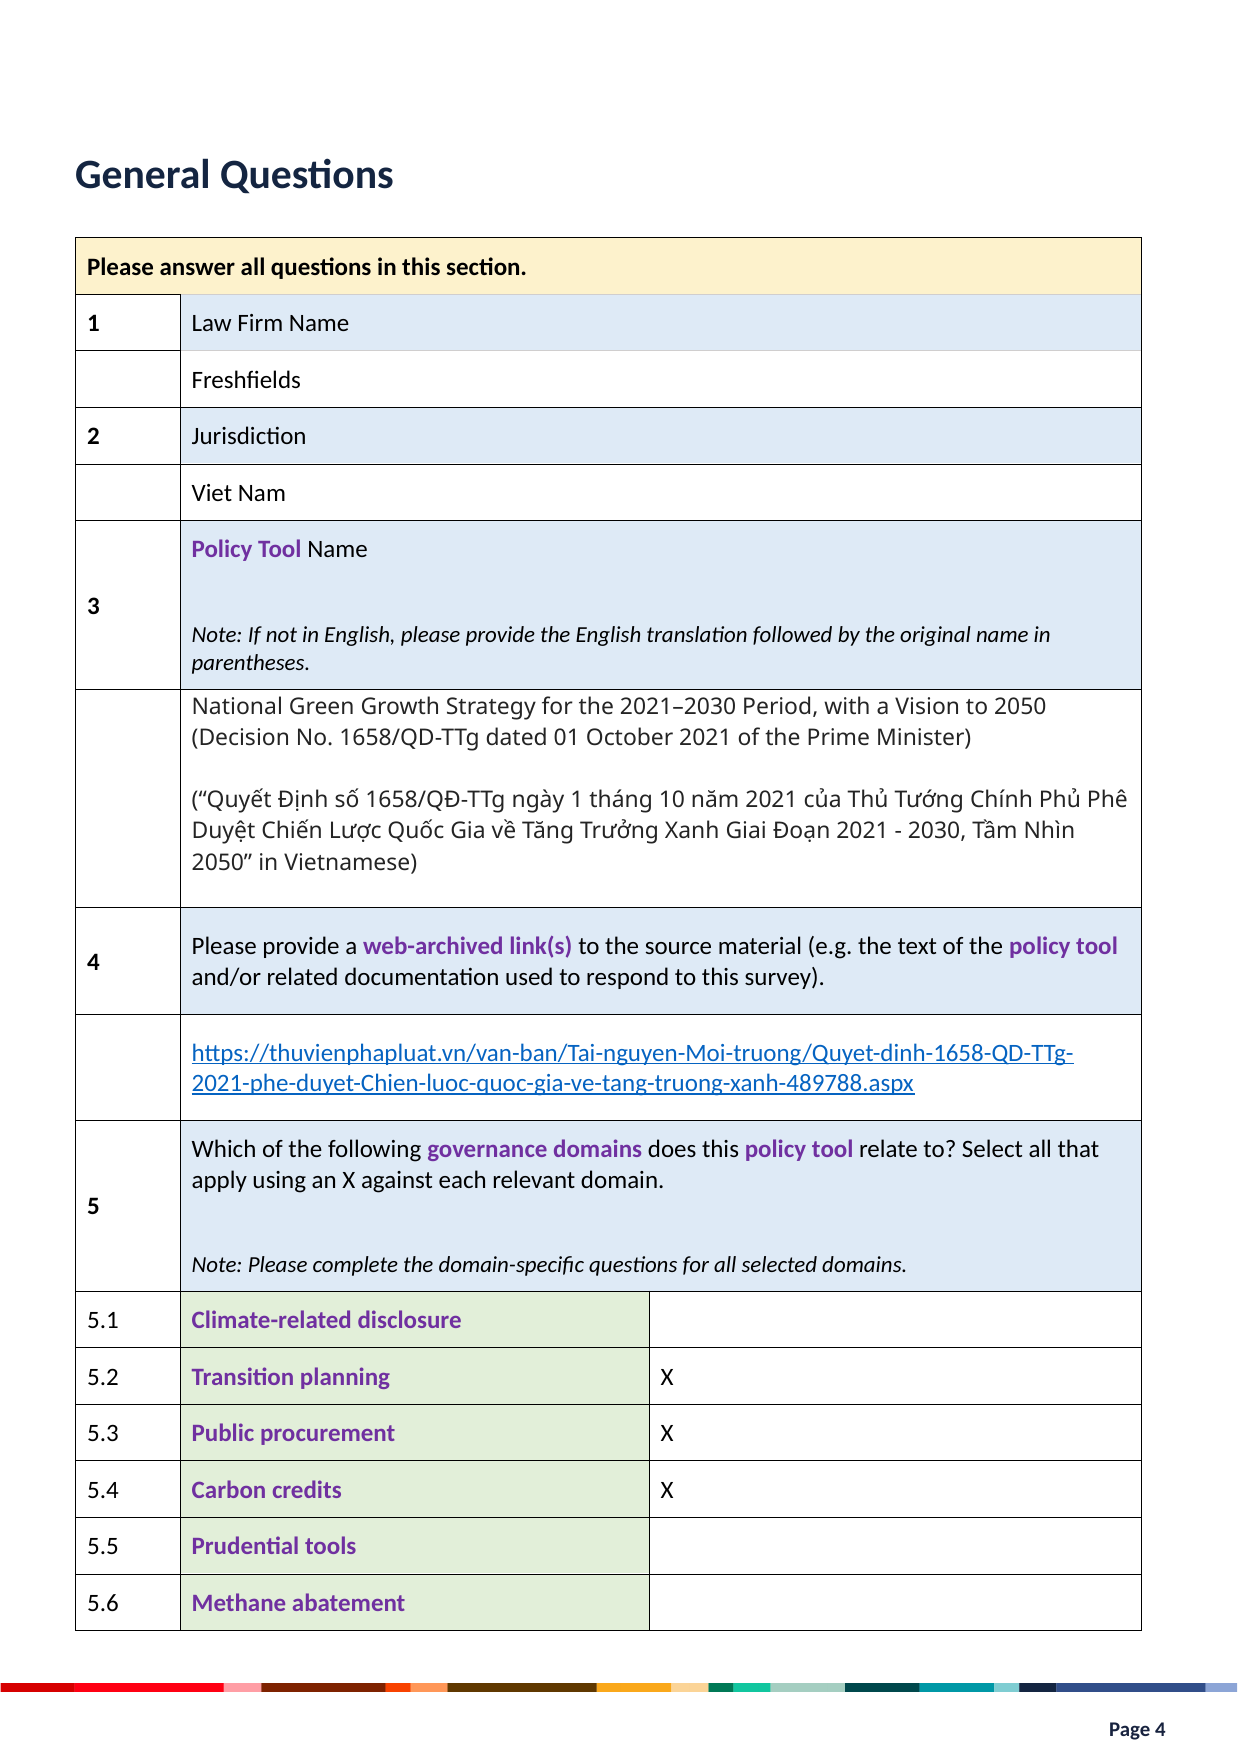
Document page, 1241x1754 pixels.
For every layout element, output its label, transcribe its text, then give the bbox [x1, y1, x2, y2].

table_cell 2 [76, 408, 180, 463]
table_cell 1 [76, 295, 180, 350]
table_cell https://thuvienphapluat.vn/van-ban/Tai-nguyen-Moi-truong/Quyet-dinh-1658-QD-TTg-2021-phe-duyet-Chien-luoc-quoc-gia-ve-tang-truong-xanh-489788.aspx [181, 1015, 1141, 1120]
table_cell X [650, 1348, 1141, 1404]
table_cell Please provide a web-archived link(s) to the source material (e.g. the text of the policy tool and/or related documentation used to respond to this survey). [181, 908, 1141, 1014]
table_cell 3 [76, 521, 180, 689]
table_cell Policy Tool Name Note: If not in English, please provide the English translation followed by the original name in parentheses. [181, 521, 1141, 689]
table_cell Jurisdiction [181, 408, 1141, 463]
table_cell 5 [76, 1121, 180, 1291]
table_cell 5.4 [76, 1461, 180, 1517]
subtitle General Questions [75, 148, 1165, 199]
table_cell [76, 690, 180, 907]
table_cell Prudential tools [181, 1518, 649, 1573]
table_cell [650, 1575, 1141, 1630]
table_cell Law Firm Name [181, 295, 1141, 350]
picture [0, 1683, 1236, 1692]
table_cell Public procurement [181, 1405, 649, 1460]
table_cell [76, 351, 180, 407]
table_cell [650, 1292, 1141, 1347]
table_cell Carbon credits [181, 1461, 649, 1517]
table_cell Viet Nam [181, 465, 1141, 520]
table_cell 5.2 [76, 1348, 180, 1404]
table_cell [76, 465, 180, 520]
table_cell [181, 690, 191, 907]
table_cell X [650, 1461, 1141, 1517]
table_cell Freshfields [181, 351, 1141, 407]
table_cell Climate-related disclosure [181, 1292, 649, 1347]
table_header Please answer all questions in this section. [76, 238, 1141, 294]
table_cell Methane abatement [181, 1575, 649, 1630]
table_cell 5.6 [76, 1575, 180, 1630]
table_cell 5.5 [76, 1518, 180, 1573]
table_cell 5.1 [76, 1292, 180, 1347]
table_cell [76, 1015, 180, 1120]
table_cell Transition planning [181, 1348, 649, 1404]
table_cell 4 [76, 908, 180, 1014]
table_cell Which of the following governance domains does this policy tool relate to? Select all that apply using an X against each relevant domain. Note: Please complete the domain-specific questions for all selected domains. [181, 1121, 1141, 1291]
table_cell [650, 1518, 1141, 1573]
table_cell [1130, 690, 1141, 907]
table_cell X [650, 1405, 1141, 1460]
table_cell 5.3 [76, 1405, 180, 1460]
